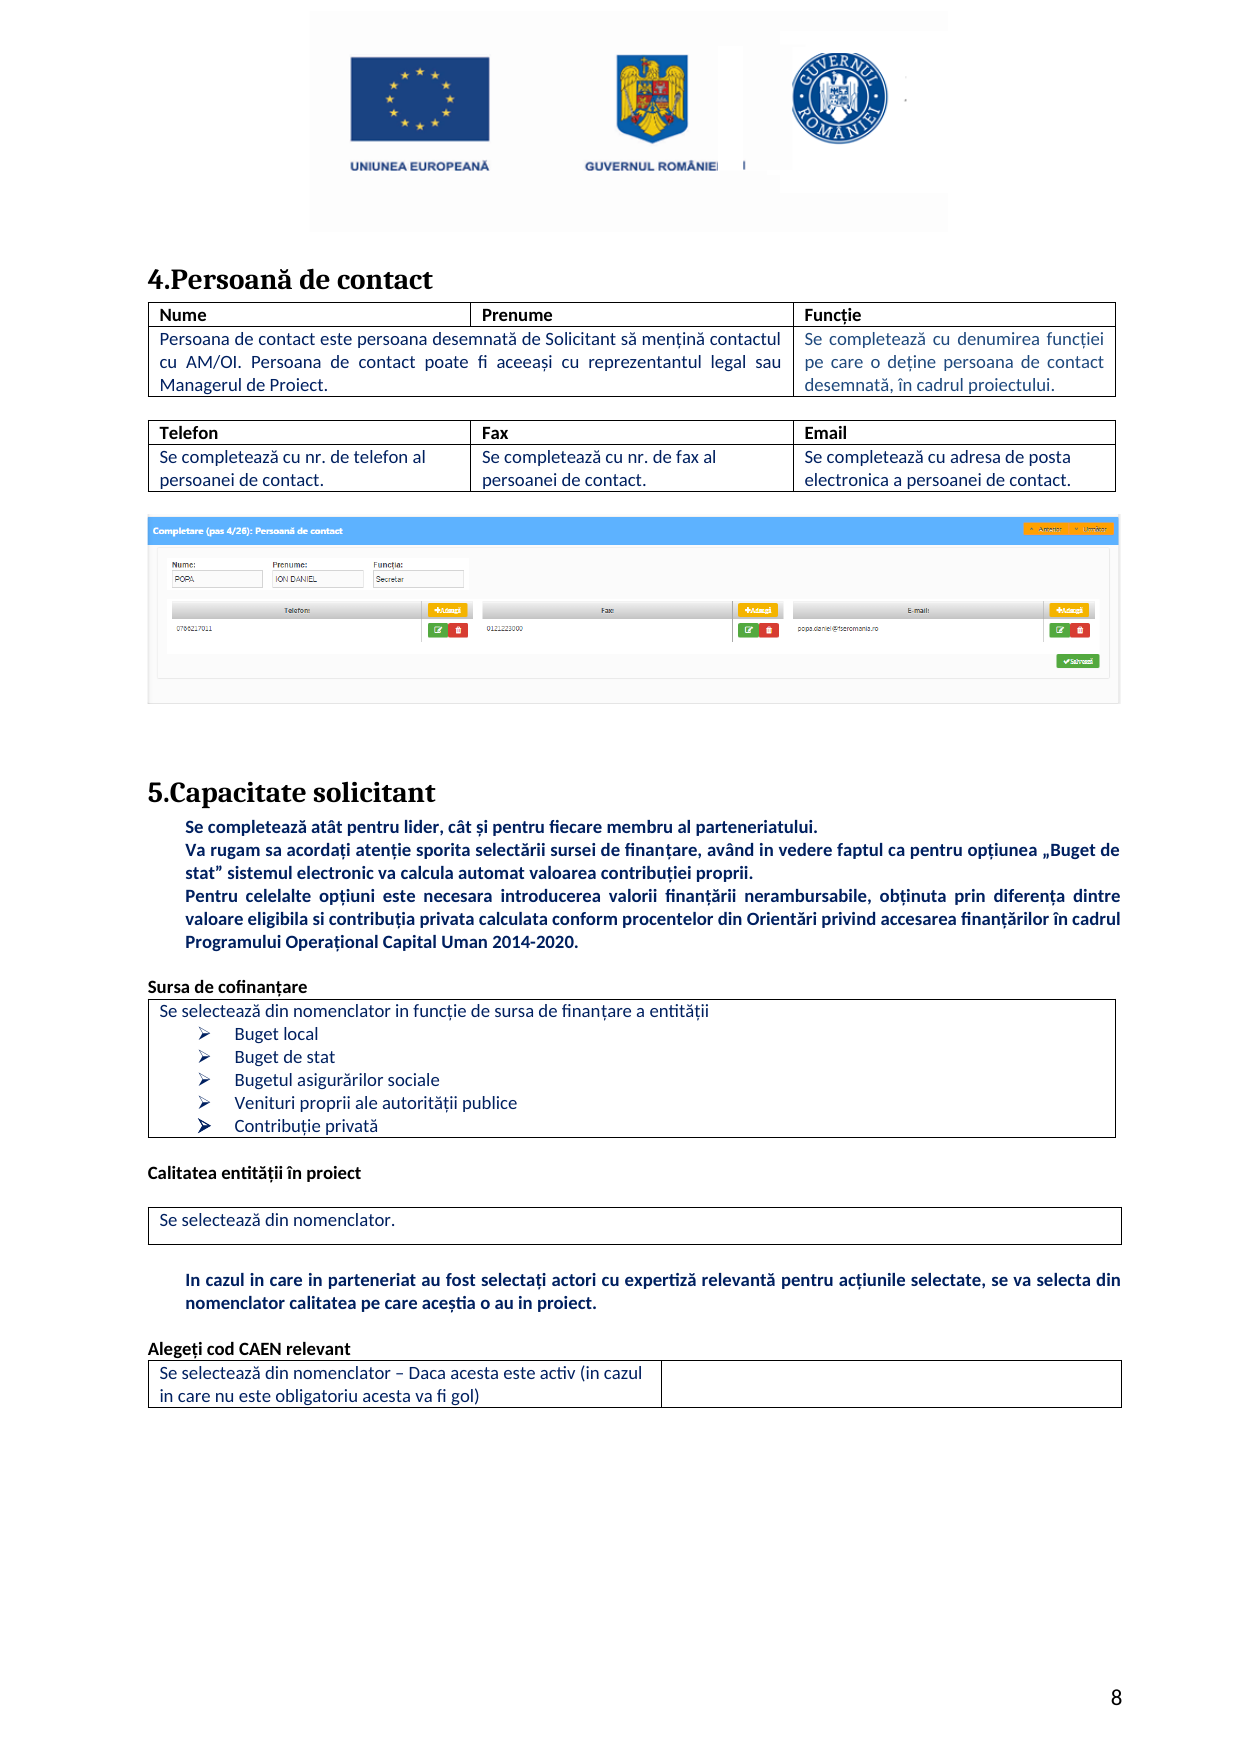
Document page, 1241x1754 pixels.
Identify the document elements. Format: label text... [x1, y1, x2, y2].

table_cell Se completează cu denumirea funcției pe care o deține persoana de contact desemnată, în cadrul proiectului. [794, 327, 1115, 396]
list Se completează atât pentru lider, cât și pentru fiecare membru al parteneriatului. [185, 815, 1122, 838]
table_header Email [794, 421, 1115, 444]
table_header Se selectează din nomenclator in funcție de sursa de finanţare a entității Buget local Buget de stat Bugetul asigurărilor sociale Venituri proprii ale autorității publice Contribuție privată [149, 1000, 1115, 1137]
table_cell Se completează cu nr. de fax al persoanei de contact. [471, 445, 793, 491]
picture [147, 514, 1121, 704]
text Alegeți cod CAEN relevant [148, 1337, 1122, 1360]
text Sursa de cofinanțare [148, 976, 1122, 998]
table_header Nume [149, 303, 470, 326]
table_header Prenume [471, 303, 793, 326]
table_cell Se completează cu adresa de posta electronica a persoanei de contact. [794, 445, 1115, 491]
table_header Funcție [794, 303, 1115, 326]
subtitle 4.Persoană de contact [148, 263, 1122, 297]
table_cell Se completează cu nr. de telefon al persoanei de contact. [149, 445, 470, 491]
picture [309, 11, 948, 232]
table_header [662, 1361, 1121, 1407]
subtitle 5.Capacitate solicitant [148, 777, 1122, 810]
text Calitatea entității în proiect [148, 1161, 1122, 1184]
list Va rugam sa acordați atenție sporita selectării sursei de finanţare, având in vedere faptul ca pentru opțiunea „Buget de stat” sistemul electronic va calcula automat valoarea contribuției proprii. [185, 838, 1122, 884]
list Pentru celelalte opțiuni este necesara introducerea valorii finanțării nerambursabile, obținuta prin diferența dintre valoare eligibila si contribuţia privata calculata conform procentelor din Orientări privind accesarea finanțărilor în cadrul Programului Operațional Capital Uman 2014-2020. [185, 884, 1122, 953]
list In cazul in care in parteneriat au fost selectați actori cu expertiză relevantă pentru acțiunile selectate, se va selecta din nomenclator calitatea pe care aceștia o au in proiect. [185, 1268, 1122, 1314]
table_header Telefon [149, 421, 470, 444]
table_header Se selectează din nomenclator – Daca acesta este activ (in cazul in care nu este obligatoriu acesta va fi gol) [149, 1361, 661, 1407]
table_header Se selectează din nomenclator. [149, 1208, 1121, 1244]
table_cell Persoana de contact este persoana desemnată de Solicitant să mențină contactul cu AM/OI. Persoana de contact poate fi aceeași cu reprezentantul legal sau Managerul de Proiect. [149, 327, 793, 396]
table_header Fax [471, 421, 793, 444]
